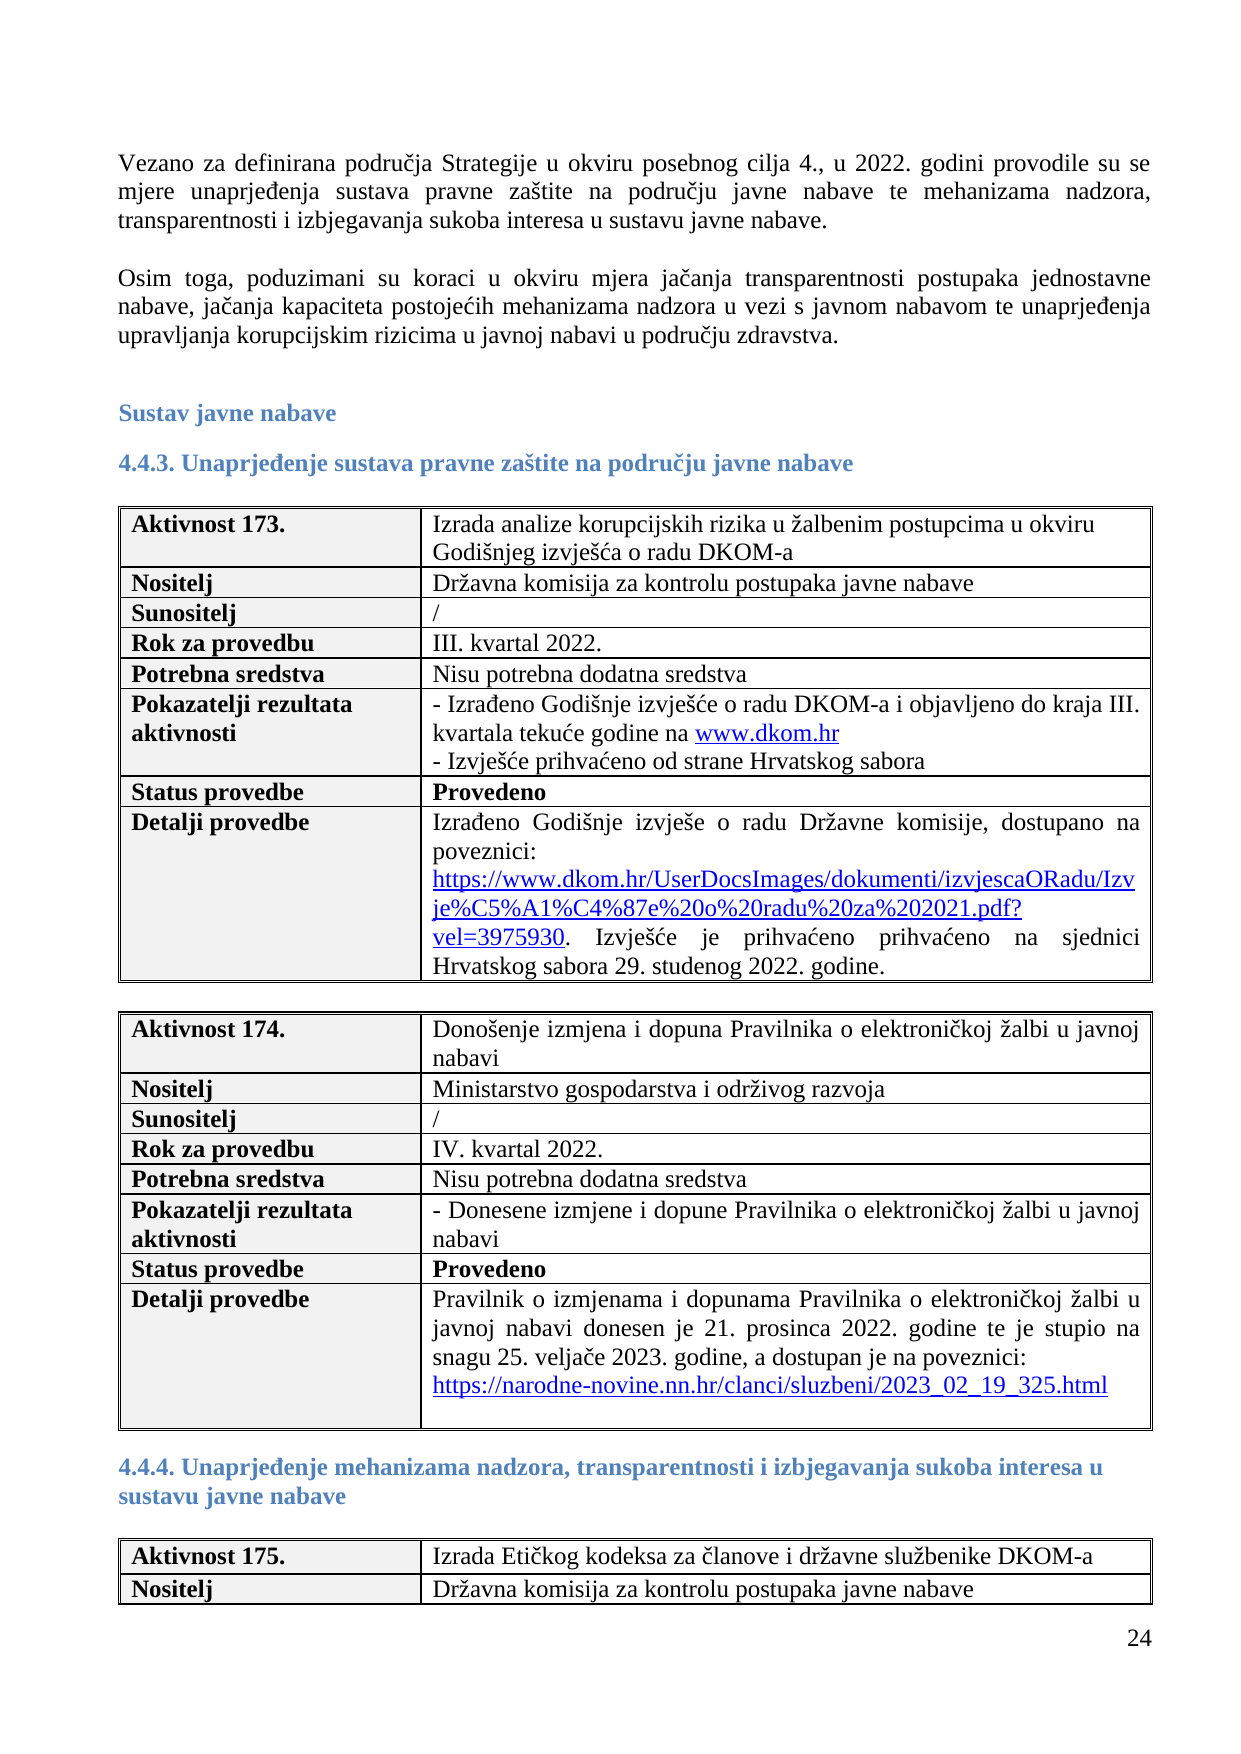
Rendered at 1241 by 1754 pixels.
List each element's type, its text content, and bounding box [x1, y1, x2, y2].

table_header Izrada analize korupcijskih rizika u žalbenim postupcima u okviru Godišnjeg izvješća o radu DKOM-a [422, 509, 1150, 566]
table_cell IV. kvartal 2022. [422, 1134, 1150, 1163]
table_cell Ministarstvo gospodarstva i održivog razvoja [422, 1074, 1150, 1102]
table_cell Nisu potrebna dodatna sredstva [422, 659, 1150, 687]
table_cell Državna komisija za kontrolu postupaka javne nabave [422, 568, 1150, 596]
table_cell Nisu potrebna dodatna sredstva [422, 1165, 1150, 1193]
subtitle 4.4.4. Unaprjeđenje mehanizama nadzora, transparentnosti i izbjegavanja sukoba interesa u sustavu javne nabave [118, 1452, 1152, 1509]
table_cell Detalji provedbe [121, 807, 420, 979]
table_cell Sunositelj [121, 1104, 420, 1133]
table_cell - Izrađeno Godišnje izvješće o radu DKOM-a i objavljeno do kraja III. kvartala tekuće godine na www.dkom.hr - Izvješće prihvaćeno od strane Hrvatskog sabora [422, 689, 1150, 775]
table_header Donošenje izmjena i dopuna Pravilnika o elektroničkoj žalbi u javnoj nabavi [422, 1015, 1150, 1072]
table_cell Potrebna sredstva [121, 1165, 420, 1193]
table_header Izrada Etičkog kodeksa za članove i državne službenike DKOM-a [422, 1541, 1150, 1573]
table_cell Detalji provedbe [121, 1284, 420, 1428]
table_cell Pokazatelji rezultata aktivnosti [121, 689, 420, 775]
table_cell Nositelj [121, 568, 420, 596]
table_cell / [422, 598, 1150, 627]
table_cell Rok za provedbu [121, 1134, 420, 1163]
table_header Aktivnost 173. [121, 509, 420, 566]
table_cell III. kvartal 2022. [422, 628, 1150, 657]
table_header Aktivnost 174. [121, 1015, 420, 1072]
subtitle 4.4.3. Unaprjeđenje sustava pravne zaštite na području javne nabave [118, 448, 1152, 477]
table_header Aktivnost 175. [121, 1541, 420, 1573]
table_cell Sunositelj [121, 598, 420, 627]
table_cell / [422, 1104, 1150, 1133]
table_cell Nositelj [121, 1575, 420, 1603]
text Vezano za definirana područja Strategije u okviru posebnog cilja 4., u 2022. godini provodile su se mjere unaprjeđenja sustava pravne zaštite na području javne nabave te mehanizama nadzora, transparentnosti i izbjegavanja sukoba interesa u sustavu javne nabave. [118, 148, 1152, 234]
table_cell Rok za provedbu [121, 628, 420, 657]
text Osim toga, poduzimani su koraci u okviru mjera jačanja transparentnosti postupaka jednostavne nabave, jačanja kapaciteta postojećih mehanizama nadzora u vezi s javnom nabavom te unaprjeđenja upravljanja korupcijskim rizicima u javnoj nabavi u području zdravstva. [118, 263, 1152, 349]
table_cell - Donesene izmjene i dopune Pravilnika o elektroničkoj žalbi u javnoj nabavi [422, 1195, 1150, 1252]
table_cell Provedeno [422, 777, 1150, 806]
table_cell Potrebna sredstva [121, 659, 420, 687]
table_cell Nositelj [121, 1074, 420, 1102]
table_cell Pravilnik o izmjenama i dopunama Pravilnika o elektroničkoj žalbi u javnoj nabavi donesen je 21. prosinca 2022. godine te je stupio na snagu 25. veljače 2023. godine, a dostupan je na poveznici: https://narodne-novine.nn.hr/clanci/sluzbeni/2023_02_19_325.html [422, 1284, 1150, 1428]
table_cell Pokazatelji rezultata aktivnosti [121, 1195, 420, 1252]
table_cell Provedeno [422, 1254, 1150, 1283]
table_cell Status provedbe [121, 777, 420, 806]
subtitle Sustav javne nabave [118, 398, 1152, 427]
table_cell Izrađeno Godišnje izvješe o radu Državne komisije, dostupano na poveznici: https://www.dkom.hr/UserDocsImages/dokumenti/izvjescaORadu/Izvje%C5%A1%C4%87e%20o%20radu%20za%202021.pdf?vel=3975930. Izvješće je prihvaćeno prihvaćeno na sjednici Hrvatskog sabora 29. studenog 2022. godine. [422, 807, 1150, 979]
table_cell Status provedbe [121, 1254, 420, 1283]
table_cell Državna komisija za kontrolu postupaka javne nabave [422, 1575, 1150, 1603]
